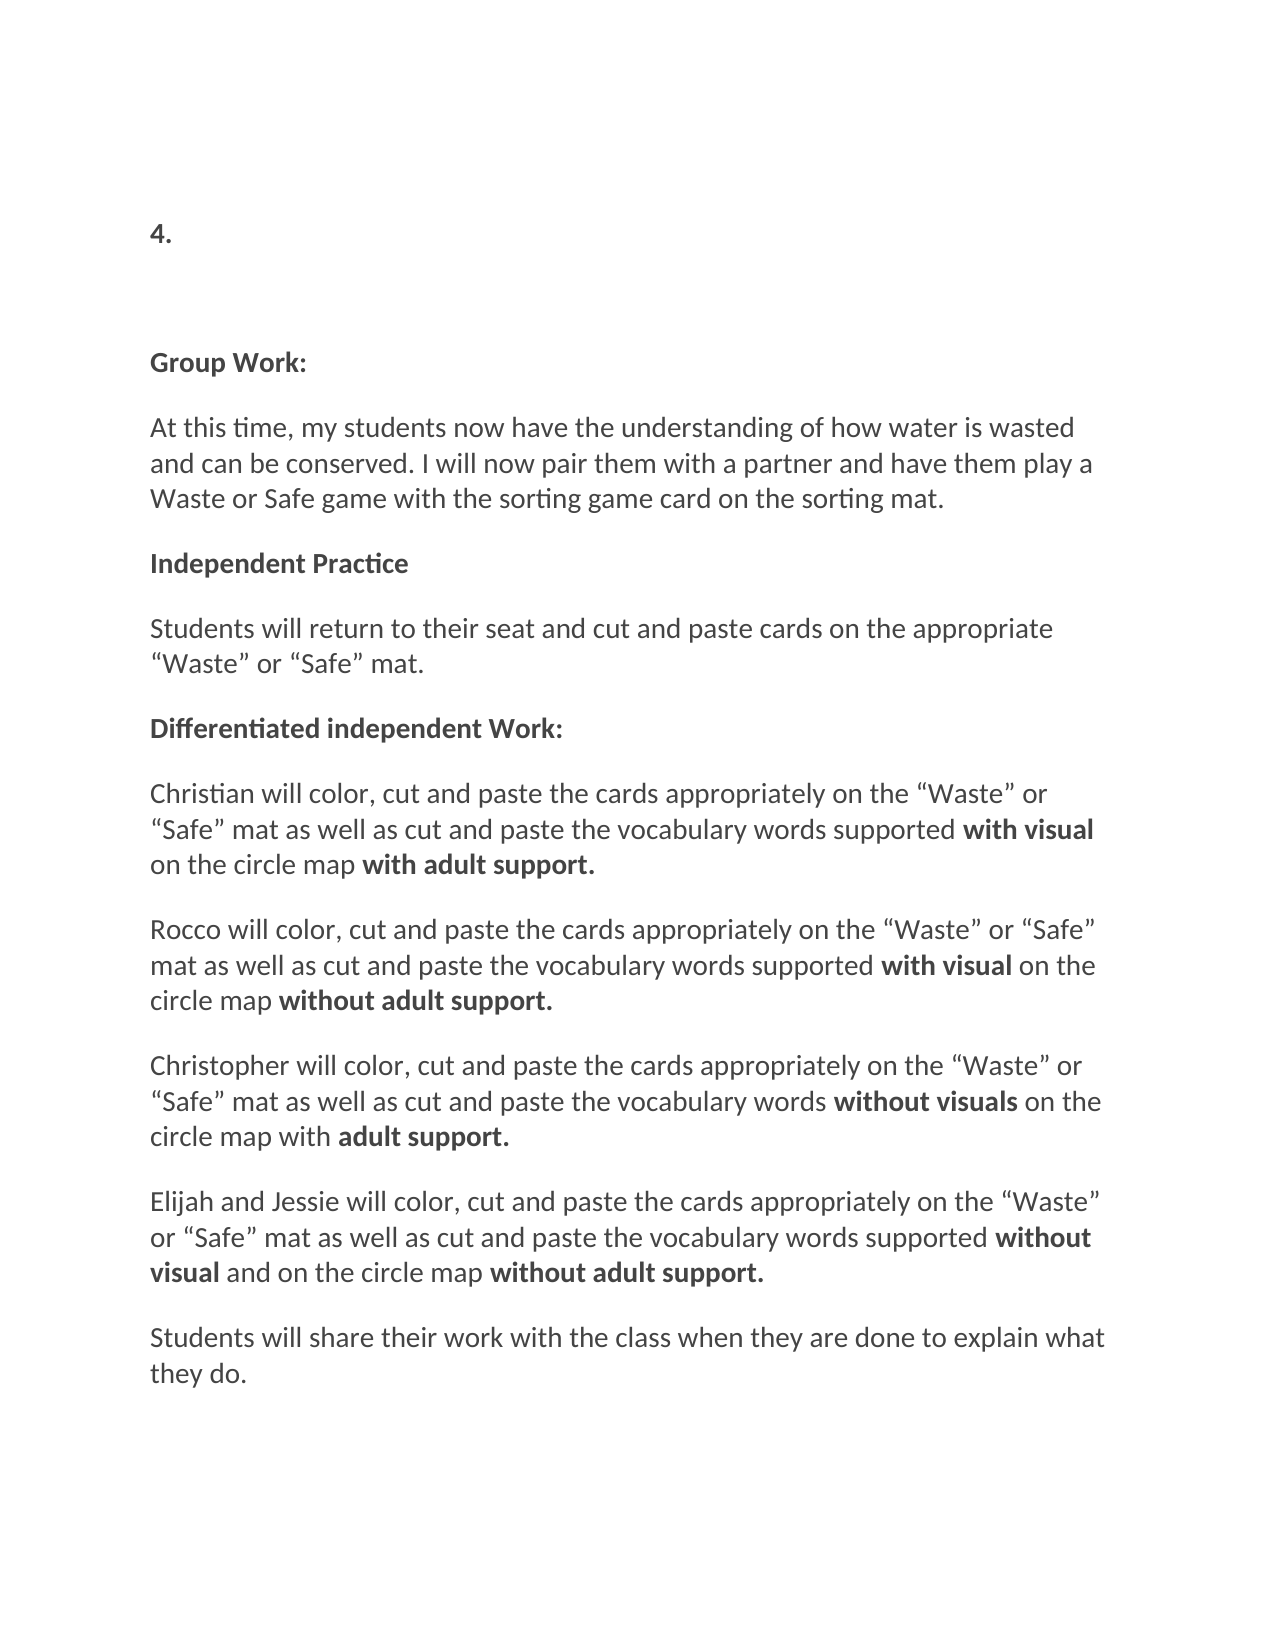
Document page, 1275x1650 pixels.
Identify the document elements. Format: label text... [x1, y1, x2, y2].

text Group Work: [150, 344, 1125, 380]
text Independent Practice [150, 545, 1125, 581]
text Elijah and Jessie will color, cut and paste the cards appropriately on the “Waste” or “Safe” mat as well as cut and paste the vocabulary words supported without visual and on the circle map without adult support. [150, 1183, 1125, 1290]
text Rocco will color, cut and paste the cards appropriately on the “Waste” or “Safe” mat as well as cut and paste the vocabulary words supported with visual on the circle map without adult support. [150, 911, 1125, 1018]
text 4. [150, 215, 1125, 250]
text At this time, my students now have the understanding of how water is wasted and can be conserved. I will now pair them with a partner and have them play a Waste or Safe game with the sorting game card on the sorting mat. [150, 409, 1125, 516]
text Students will return to their seat and cut and paste cards on the appropriate “Waste” or “Safe” mat. [150, 610, 1125, 681]
text Students will share their work with the class when they are done to explain what they do. [150, 1319, 1125, 1391]
text Christian will color, cut and paste the cards appropriately on the “Waste” or “Safe” mat as well as cut and paste the vocabulary words supported with visual on the circle map with adult support. [150, 775, 1125, 882]
text Christopher will color, cut and paste the cards appropriately on the “Waste” or “Safe” mat as well as cut and paste the vocabulary words without visuals on the circle map with adult support. [150, 1047, 1125, 1154]
text Differentiated independent Work: [150, 710, 1125, 746]
